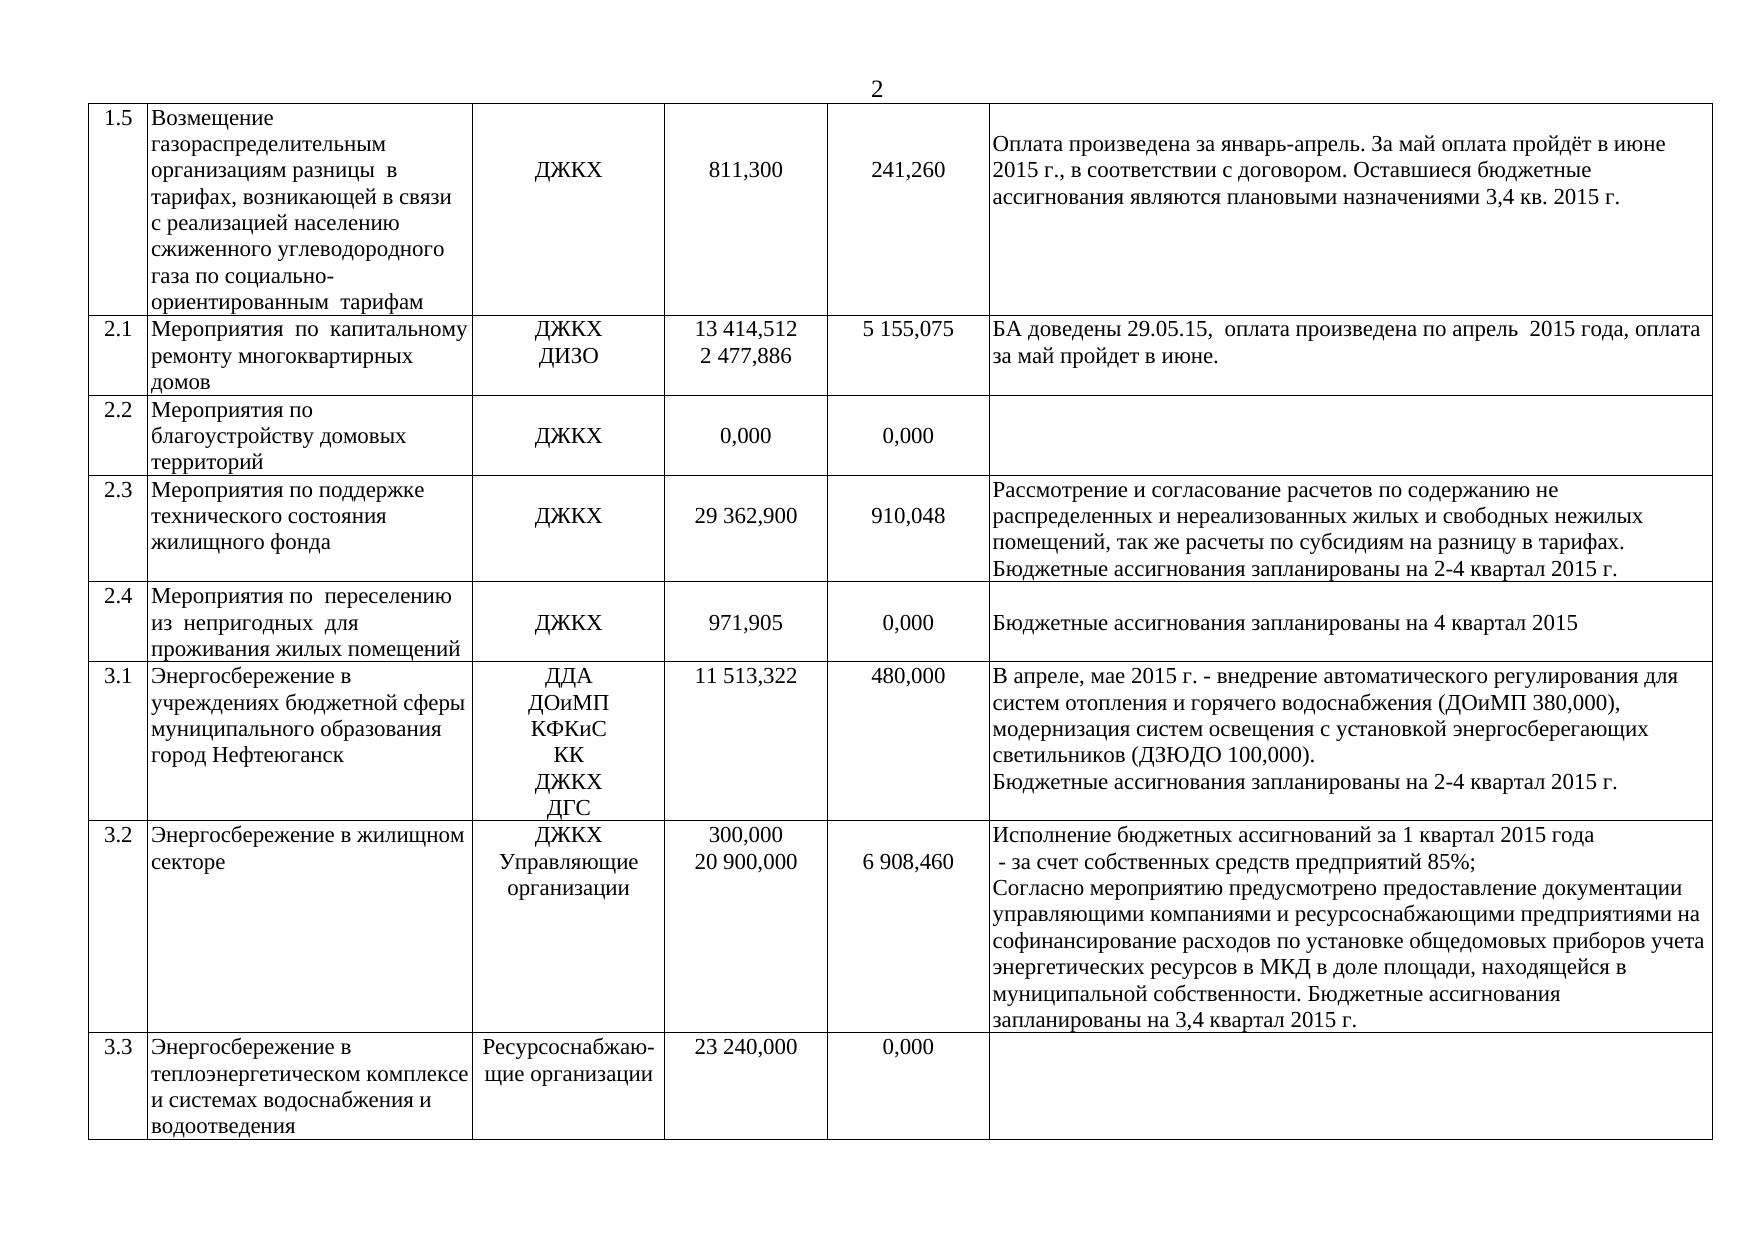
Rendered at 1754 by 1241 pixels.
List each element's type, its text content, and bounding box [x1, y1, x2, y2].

table_cell Энергосбережение в учреждениях бюджетной сферы муниципального образования город Нефтеюганск [148, 662, 472, 820]
table_cell 0,000 [665, 396, 827, 475]
table_cell 3.1 [89, 662, 147, 820]
table_cell 910,048 [828, 476, 989, 581]
table_cell ДЖКХ [473, 582, 664, 661]
table_cell Энергосбережение в теплоэнергетическом комплексе и системах водоснабжения и водоотведения [148, 1033, 472, 1139]
table_cell 811,300 [665, 104, 827, 314]
table_cell ДЖКХ [473, 104, 664, 314]
table_cell 2.4 [89, 582, 147, 661]
table_cell 0,000 [828, 396, 989, 475]
table_cell Энергосбережение в жилищном секторе [148, 821, 472, 1032]
table_cell 300,000 20 900,000 [665, 821, 827, 1032]
table_cell Мероприятия по капитальному ремонту многоквартирных домов [148, 316, 472, 394]
table_cell ДДА ДОиМП КФКиС КК ДЖКХ ДГС [473, 662, 664, 820]
table_cell Рассмотрение и согласование расчетов по содержанию не распределенных и нереализованных жилых и свободных нежилых помещений, так же расчеты по субсидиям на разницу в тарифах. Бюджетные ассигнования запланированы на 2-4 квартал 2015 г. [990, 476, 1712, 581]
table_cell Исполнение бюджетных ассигнований за 1 квартал 2015 года - за счет собственных средств предприятий 85%; Согласно мероприятию предусмотрено предоставление документации управляющими компаниями и ресурсоснабжающими предприятиями на софинансирование расходов по установке общедомовых приборов учета энергетических ресурсов в МКД в доле площади, находящейся в муниципальной собственности. Бюджетные ассигнования запланированы на 3,4 квартал 2015 г. [990, 821, 1712, 1032]
table_cell БА доведены 29.05.15, оплата произведена по апрель 2015 года, оплата за май пройдет в июне. [990, 316, 1712, 394]
table_cell Мероприятия по переселению из непригодных для проживания жилых помещений [148, 582, 472, 661]
table_cell 2.3 [89, 476, 147, 581]
table_cell 11 513,322 [665, 662, 827, 820]
table_cell Ресурсоснабжаю-щие организации [473, 1033, 664, 1139]
table_cell 1.5 [89, 104, 147, 314]
table_cell 2.1 [89, 316, 147, 394]
table_cell 480,000 [828, 662, 989, 820]
table_cell 6 908,460 [828, 821, 989, 1032]
table_cell 13 414,512 2 477,886 [665, 316, 827, 394]
table_cell 0,000 [828, 582, 989, 661]
table_cell 2.2 [89, 396, 147, 475]
table_cell 241,260 [828, 104, 989, 314]
table_cell 971,905 [665, 582, 827, 661]
table_cell В апреле, мае 2015 г. - внедрение автоматического регулирования для систем отопления и горячего водоснабжения (ДОиМП 380,000), модернизация систем освещения с установкой энергосберегающих светильников (ДЗЮДО 100,000). Бюджетные ассигнования запланированы на 2-4 квартал 2015 г. [990, 662, 1712, 820]
table_cell 5 155,075 [828, 316, 989, 394]
table_cell [990, 396, 1712, 475]
table_cell ДЖКХ Управляющие организации [473, 821, 664, 1032]
table_cell Бюджетные ассигнования запланированы на 4 квартал 2015 [990, 582, 1712, 661]
table_cell Оплата произведена за январь-апрель. За май оплата пройдёт в июне 2015 г., в соответствии с договором. Оставшиеся бюджетные ассигнования являются плановыми назначениями 3,4 кв. 2015 г. [990, 104, 1712, 314]
table_cell ДЖКХ [473, 476, 664, 581]
table_cell 29 362,900 [665, 476, 827, 581]
table_cell 23 240,000 [665, 1033, 827, 1139]
table_cell ДЖКХ [473, 396, 664, 475]
table_cell ДЖКХ ДИЗО [473, 316, 664, 394]
table_cell [990, 1033, 1712, 1139]
table_cell 3.2 [89, 821, 147, 1032]
table_cell Возмещение газораспределительным организациям разницы в тарифах, возникающей в связи с реализацией населению сжиженного углеводородного газа по социально-ориентированным тарифам [148, 104, 472, 314]
table_cell Мероприятия по благоустройству домовых территорий [148, 396, 472, 475]
table_cell 3.3 [89, 1033, 147, 1139]
table_cell 0,000 [828, 1033, 989, 1139]
table_cell Мероприятия по поддержке технического состояния жилищного фонда [148, 476, 472, 581]
